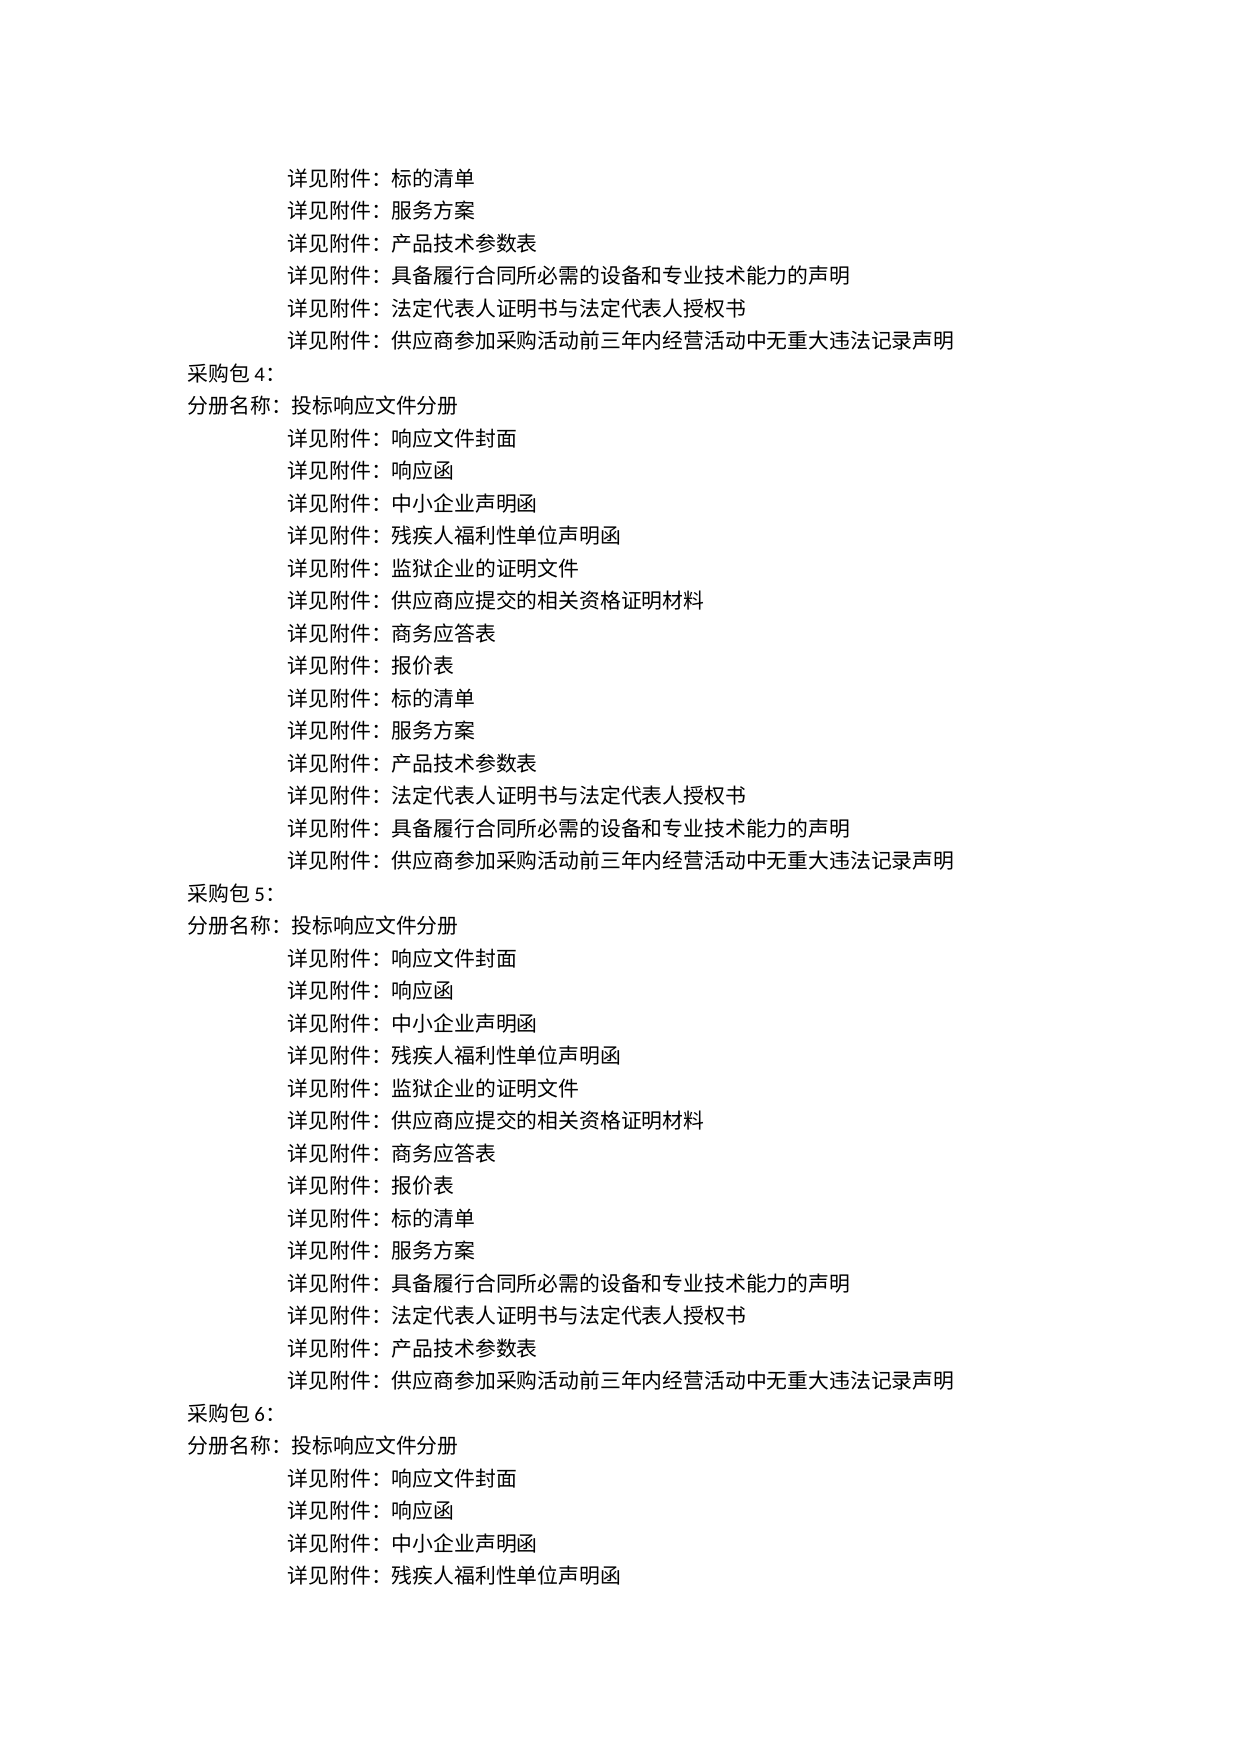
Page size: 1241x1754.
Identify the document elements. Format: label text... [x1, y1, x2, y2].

text 详见附件：产品技术参数表 [187, 747, 1053, 779]
text 详见附件：法定代表人证明书与法定代表人授权书 [187, 1299, 1053, 1332]
text 详见附件：响应函 [187, 1494, 1053, 1527]
text 详见附件：标的清单 [187, 162, 1053, 194]
text 采购包6： [187, 1397, 1053, 1429]
text 详见附件：供应商参加采购活动前三年内经营活动中无重大违法记录声明 [187, 1364, 1053, 1397]
text 采购包5： [187, 877, 1053, 909]
text 详见附件：供应商应提交的相关资格证明材料 [187, 584, 1053, 617]
text 采购包4： [187, 357, 1053, 389]
text 详见附件：标的清单 [187, 682, 1053, 714]
text 分册名称：投标响应文件分册 [187, 909, 1053, 942]
text 详见附件：商务应答表 [187, 1137, 1053, 1169]
text 详见附件：残疾人福利性单位声明函 [187, 1039, 1053, 1072]
text 详见附件：报价表 [187, 649, 1053, 682]
text 详见附件：中小企业声明函 [187, 487, 1053, 519]
text 详见附件：服务方案 [187, 714, 1053, 747]
text 详见附件：产品技术参数表 [187, 1332, 1053, 1364]
text 详见附件：响应函 [187, 454, 1053, 487]
text 详见附件：产品技术参数表 [187, 227, 1053, 259]
text 详见附件：监狱企业的证明文件 [187, 1072, 1053, 1104]
text 详见附件：供应商应提交的相关资格证明材料 [187, 1104, 1053, 1137]
text 详见附件：服务方案 [187, 1234, 1053, 1267]
text 详见附件：响应文件封面 [187, 942, 1053, 974]
text 详见附件：供应商参加采购活动前三年内经营活动中无重大违法记录声明 [187, 844, 1053, 877]
text 详见附件：法定代表人证明书与法定代表人授权书 [187, 292, 1053, 324]
text 详见附件：响应文件封面 [187, 1462, 1053, 1494]
text 详见附件：监狱企业的证明文件 [187, 552, 1053, 584]
text 详见附件：报价表 [187, 1169, 1053, 1202]
text 详见附件：响应文件封面 [187, 422, 1053, 454]
text 详见附件：残疾人福利性单位声明函 [187, 519, 1053, 552]
text 详见附件：响应函 [187, 974, 1053, 1007]
text 详见附件：具备履行合同所必需的设备和专业技术能力的声明 [187, 259, 1053, 292]
text 详见附件：具备履行合同所必需的设备和专业技术能力的声明 [187, 812, 1053, 844]
text 分册名称：投标响应文件分册 [187, 1429, 1053, 1462]
text 详见附件：法定代表人证明书与法定代表人授权书 [187, 779, 1053, 812]
text 详见附件：服务方案 [187, 194, 1053, 227]
text 详见附件：中小企业声明函 [187, 1007, 1053, 1039]
text 详见附件：标的清单 [187, 1202, 1053, 1234]
text 详见附件：商务应答表 [187, 617, 1053, 649]
text 详见附件：供应商参加采购活动前三年内经营活动中无重大违法记录声明 [187, 324, 1053, 357]
text 详见附件：残疾人福利性单位声明函 [187, 1559, 1053, 1592]
text 详见附件：中小企业声明函 [187, 1527, 1053, 1559]
text 详见附件：具备履行合同所必需的设备和专业技术能力的声明 [187, 1267, 1053, 1299]
text 分册名称：投标响应文件分册 [187, 389, 1053, 422]
